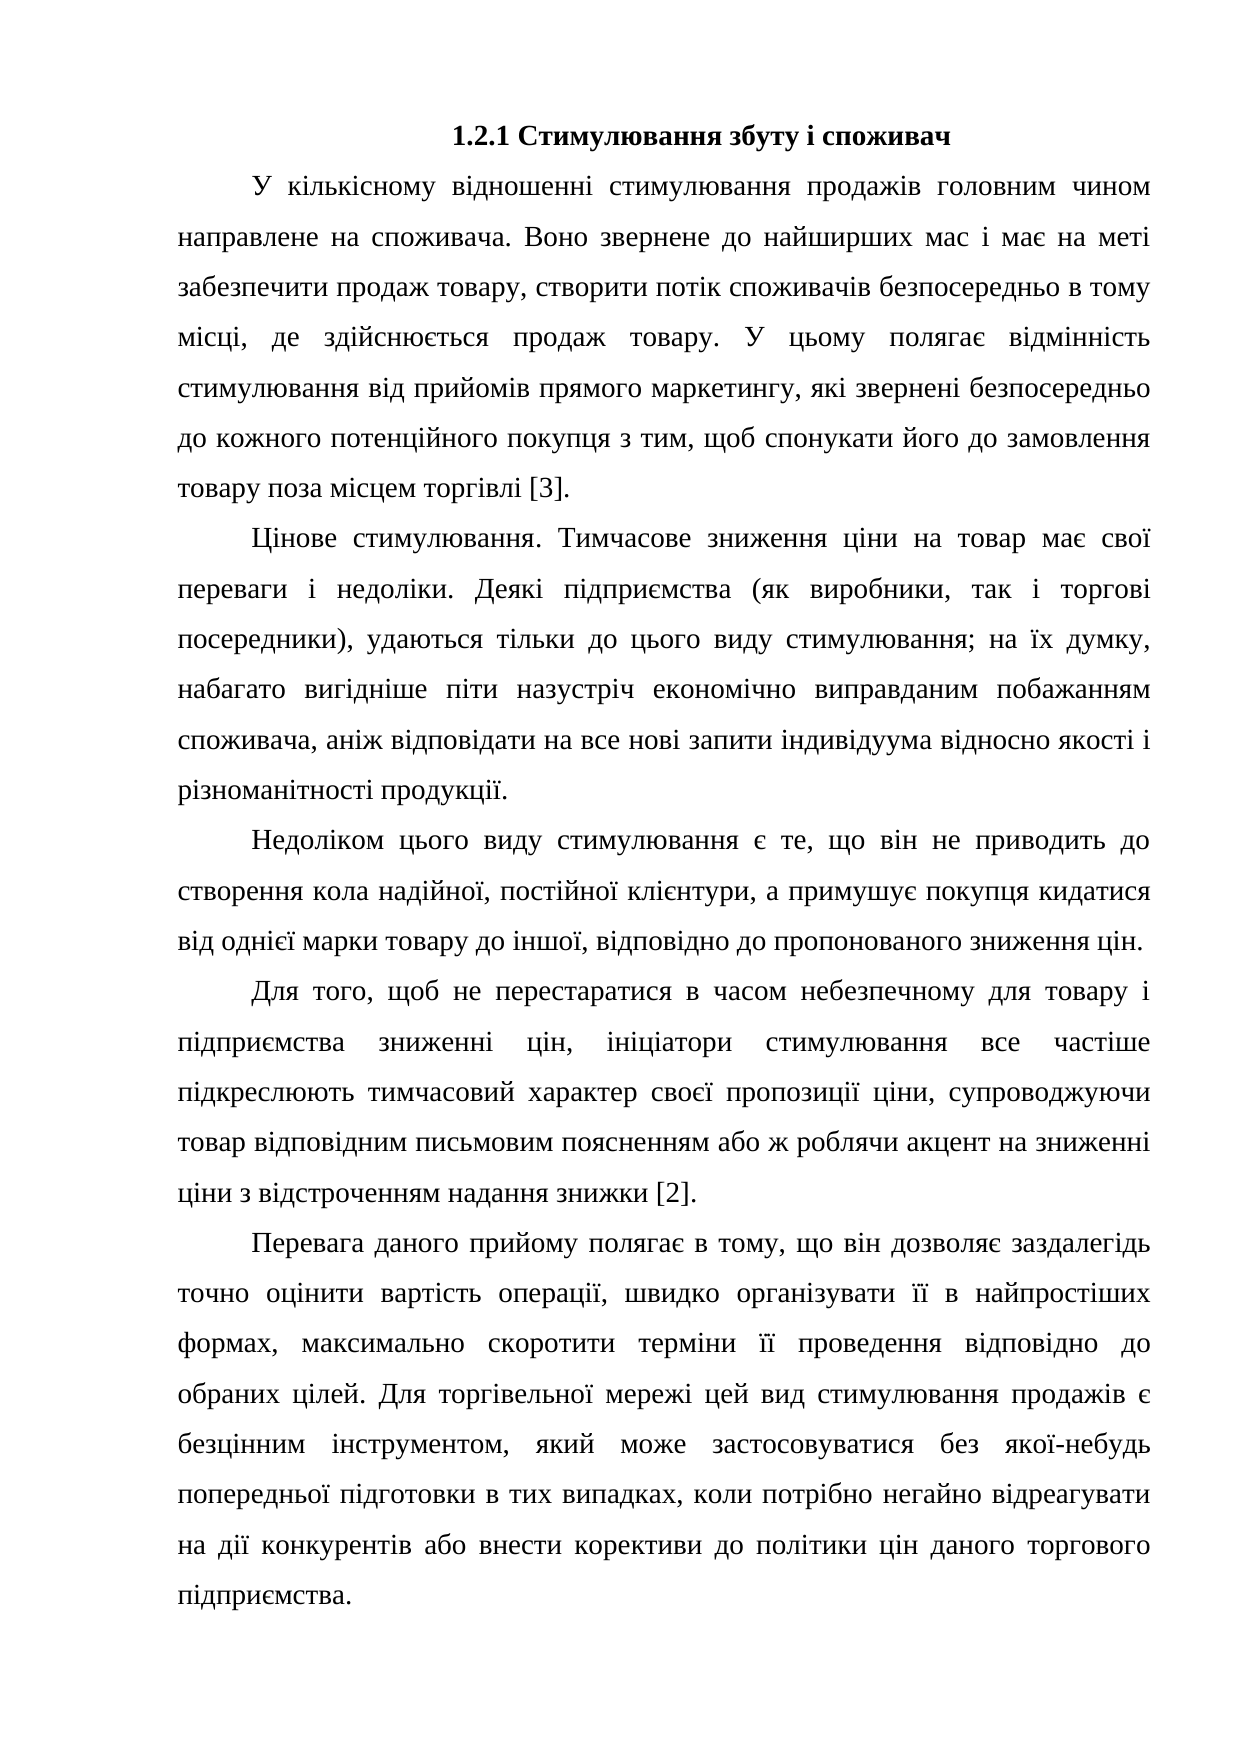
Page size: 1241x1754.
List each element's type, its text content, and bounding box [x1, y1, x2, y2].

text Для того, щоб не перестаратися в часом небезпечному для товару і підприємства зниженні цін, ініціатори стимулювання все частіше підкреслюють тимчасовий характер своєї пропозиції ціни, супроводжуючи товар відповідним письмовим поясненням або ж роблячи акцент на зниженні ціни з відстроченням надання знижки [2]. [177, 973, 1152, 1208]
text У кількісному відношенні стимулювання продажів головним чином направлене на споживача. Воно звернене до найширших мас і має на меті забезпечити продаж товару, створити потік споживачів безпосередньо в тому місці, де здійснюється продаж товару. У цьому полягає відмінність стимулювання від прийомів прямого маркетингу, які звернені безпосередньо до кожного потенційного покупця з тим, щоб спонукати його до замовлення товару поза місцем торгівлі [3]. [177, 168, 1152, 504]
text Недоліком цього виду стимулювання є те, що він не приводить до створення кола надійної, постійної клієнтури, а примушує покупця кидатися від однієї марки товару до іншої, відповідно до пропонованого зниження цін. [177, 822, 1152, 957]
text Перевага даного прийому полягає в тому, що він дозволяє заздалегідь точно оцінити вартість операції, швидко організувати її в найпростіших формах, максимально скоротити терміни її проведення відповідно до обраних цілей. Для торгівельної мережі цей вид стимулювання продажів є безцінним інструментом, який може застосовуватися без якої-небудь попередньої підготовки в тих випадках, коли потрібно негайно відреагувати на дії конкурентів або внести корективи до політики цін даного торгового підприємства. [177, 1225, 1152, 1611]
text 1.2.1 Стимулювання збуту і споживач [177, 118, 1152, 152]
text Цінове стимулювання. Тимчасове зниження ціни на товар має свої переваги і недоліки. Деякі підприємства (як виробники, так і торгові посередники), удаються тільки до цього виду стимулювання; на їх думку, набагато вигідніше піти назустріч економічно виправданим побажанням споживача, аніж відповідати на все нові запити індивідуума відносно якості і різноманітності продукції. [177, 521, 1152, 806]
